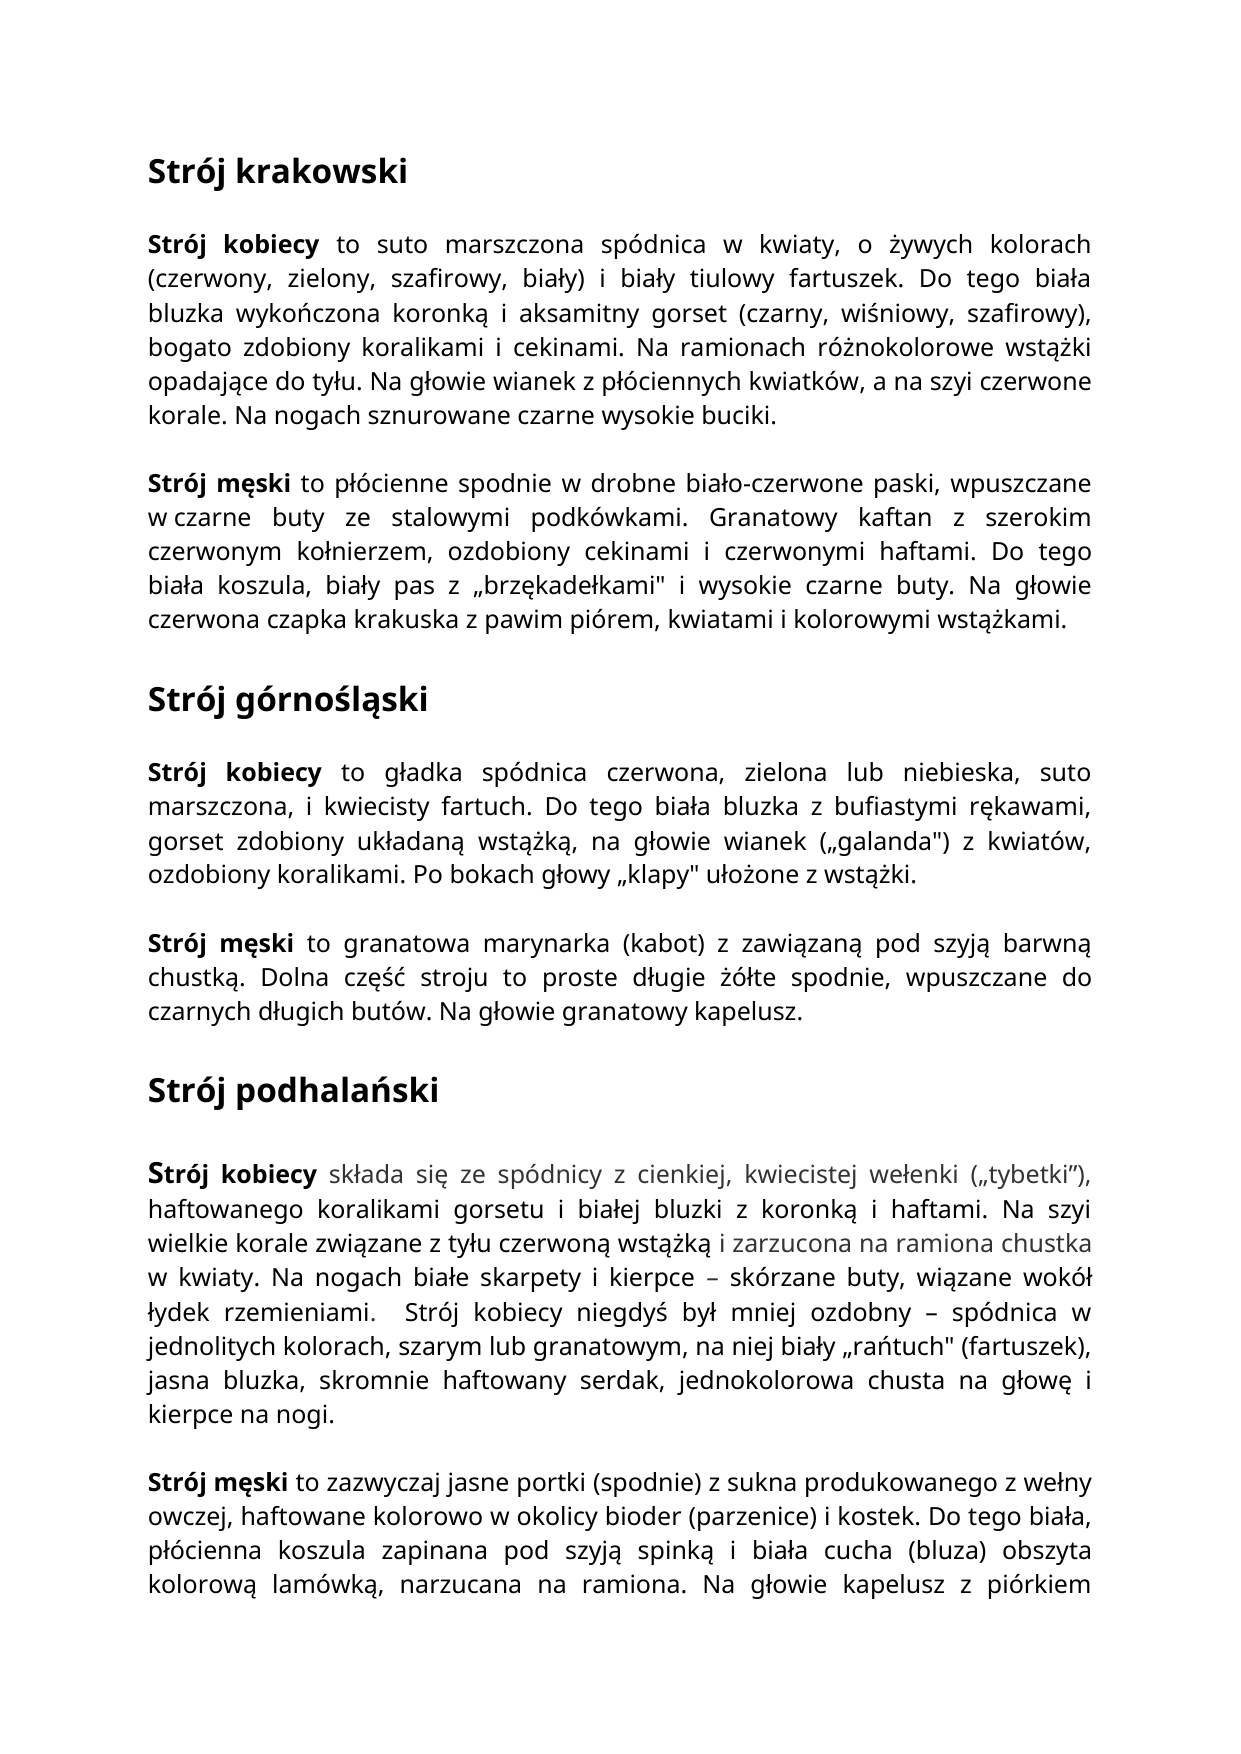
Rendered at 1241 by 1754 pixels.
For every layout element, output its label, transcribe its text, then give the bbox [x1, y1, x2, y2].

text Strój męski to granatowa marynarka (kabot) z zawiązaną pod szyją barwną chustką. Dolna część stroju to proste długie żółte spodnie, wpuszczane do czarnych długich butów. Na głowie granatowy kapelusz. [148, 925, 1093, 1027]
text Strój męski to płócienne spodnie w drobne biało-czerwone paski, wpuszczane w czarne buty ze stalowymi podkówkami. Granatowy kaftan z szerokim czerwonym kołnierzem, ozdobiony cekinami i czerwonymi haftami. Do tego biała koszula, biały pas z „brzękadełkami" i wysokie czarne buty. Na głowie czerwona czapka krakuska z pawim piórem, kwiatami i kolorowymi wstążkami. [148, 466, 1093, 636]
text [148, 1464, 1093, 1601]
text Strój kobiecy składa się ze spódnicy z cienkiej, kwiecistej wełenki („tybetki”), haftowanego koralikami gorsetu i białej bluzki z koronką i haftami. Na szyi wielkie korale związane z tyłu czerwoną wstążką i zarzucona na ramiona chustka w kwiaty. Na nogach białe skarpety i kierpce – skórzane buty, wiązane wokół łydek rzemieniami. Strój kobiecy niegdyś był mniej ozdobny – spódnica w jednolitych kolorach, szarym lub granatowym, na niej biały „rańtuch" (fartuszek), jasna bluzka, skromnie haftowany serdak, jednokolorowa chusta na głowę i kierpce na nogi. [148, 1152, 1093, 1430]
text Strój kobiecy to suto marszczona spódnica w kwiaty, o żywych kolorach (czerwony, zielony, szafirowy, biały) i biały tiulowy fartuszek. Do tego biała bluzka wykończona koronką i aksamitny gorset (czarny, wiśniowy, szafirowy), bogato zdobiony koralikami i cekinami. Na ramionach różnokolorowe wstążki opadające do tyłu. Na głowie wianek z płóciennych kwiatków, a na szyi czerwone korale. Na nogach sznurowane czarne wysokie buciki. [148, 227, 1093, 431]
text Strój krakowski [148, 148, 1093, 193]
text Strój kobiecy to gładka spódnica czerwona, zielona lub niebieska, suto marszczona, i kwiecisty fartuch. Do tego biała bluzka z bufiastymi rękawami, gorset zdobiony układaną wstążką, na głowie wianek („galanda") z kwiatów, ozdobiony koralikami. Po bokach głowy „klapy" ułożone z wstążki. [148, 755, 1093, 891]
text Strój górnośląski [148, 676, 1093, 721]
text Strój podhalański [148, 1067, 1093, 1113]
